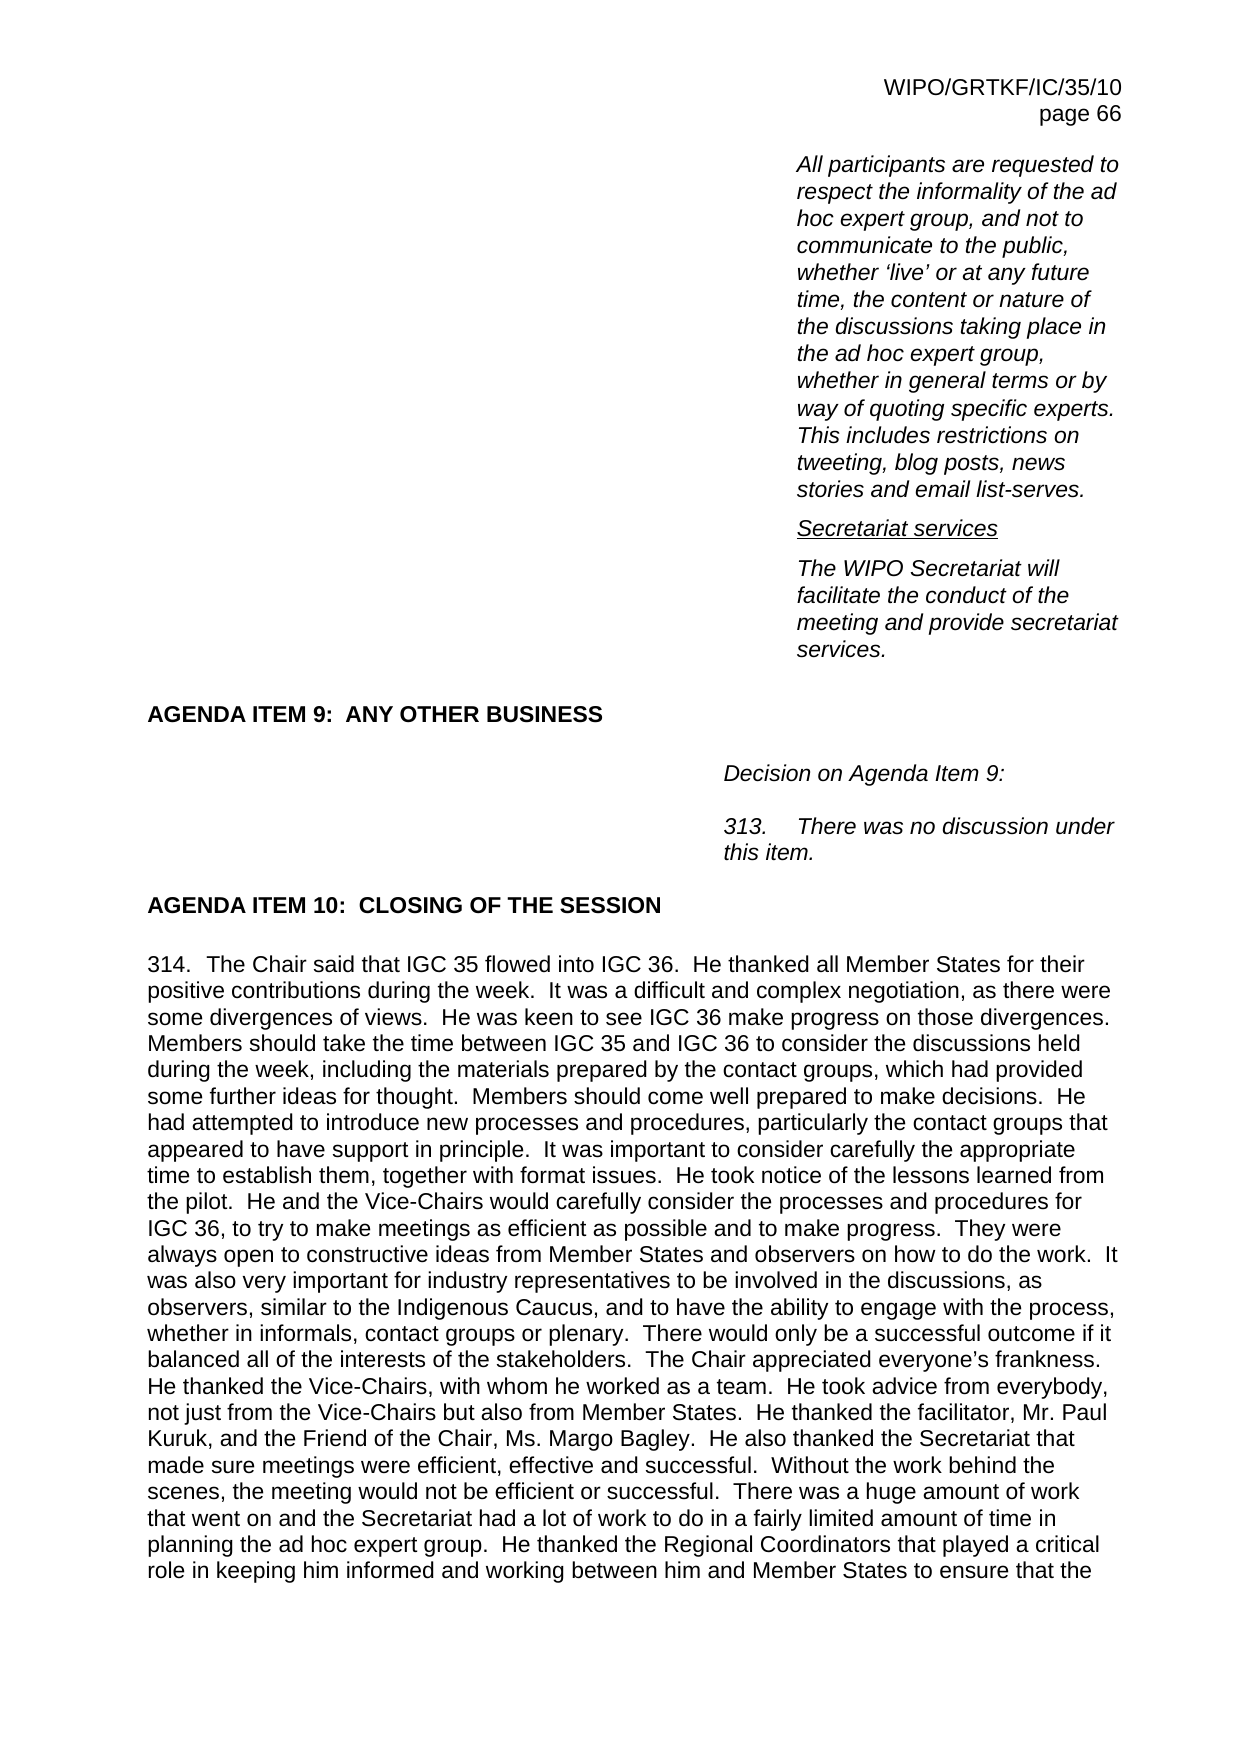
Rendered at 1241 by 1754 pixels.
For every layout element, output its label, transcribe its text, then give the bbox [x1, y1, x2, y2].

list There was no discussion under this item. [723, 813, 1122, 866]
text All participants are requested to respect the informality of the ad hoc expert group, and not to communicate to the public, whether ‘live’ or at any future time, the content or nature of the discussions taking place in the ad hoc expert group, whether in general terms or by way of quoting specific experts. This includes restrictions on tweeting, blog posts, news stories and email list-serves. [797, 150, 1122, 502]
subtitle AGENDA ITEM 10: CLOSING OF THE SESSION [147, 892, 1122, 918]
text Secretariat services [797, 514, 1122, 542]
text The WIPO Secretariat will facilitate the conduct of the meeting and provide secretariat services. [797, 554, 1122, 662]
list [147, 951, 1122, 1583]
list Decision on Agenda Item 9: [723, 760, 1122, 787]
subtitle AGENDA ITEM 9: ANY OTHER BUSINESS [147, 701, 1122, 728]
